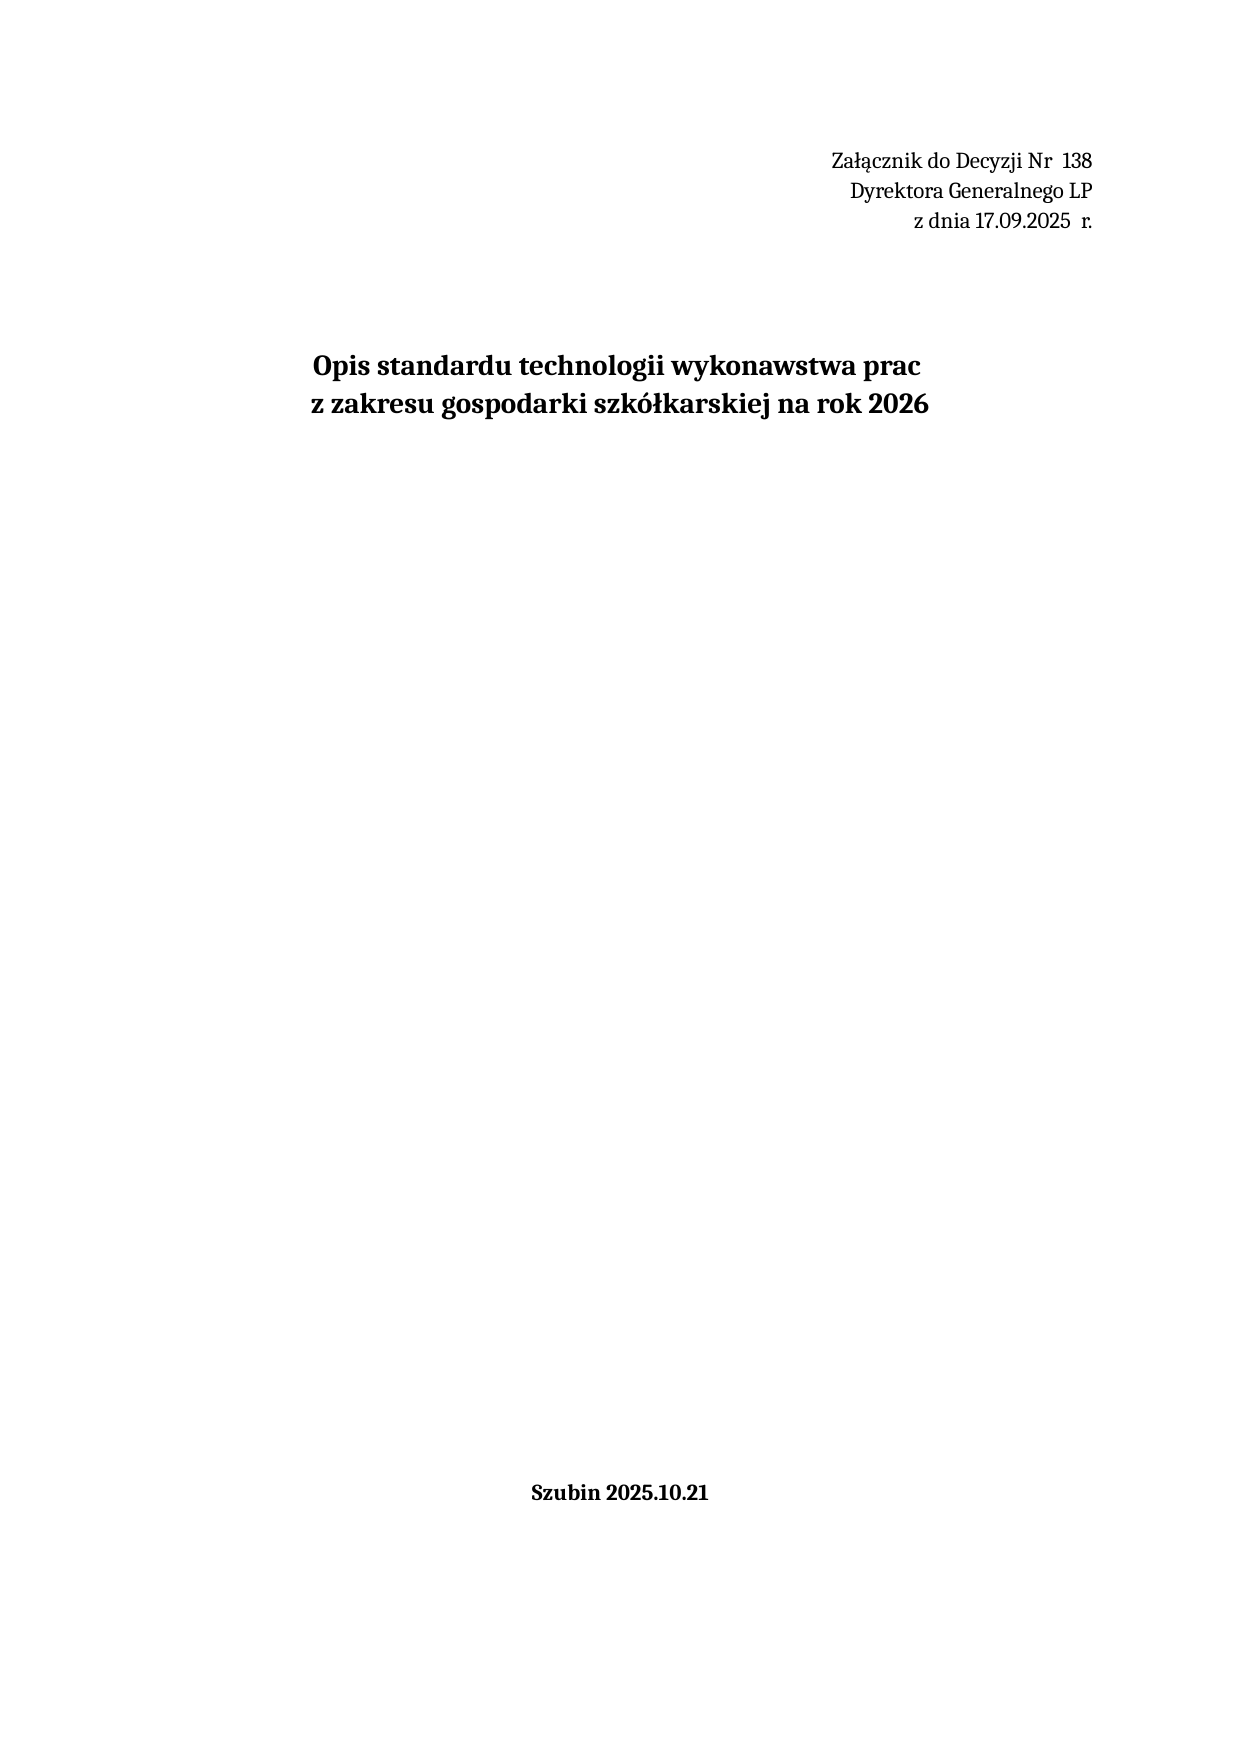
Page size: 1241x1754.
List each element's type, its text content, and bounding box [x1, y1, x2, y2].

text Szubin 2025.10.21 [148, 1480, 1093, 1506]
text Załącznik do Decyzji Nr 138 [221, 148, 1093, 174]
text Dyrektora Generalnego LP [148, 178, 1093, 204]
text Opis standardu technologii wykonawstwa prac z zakresu gospodarki szkółkarskiej na rok 2026 [148, 349, 1093, 421]
text z dnia 17.09.2025 r. [148, 208, 1093, 234]
